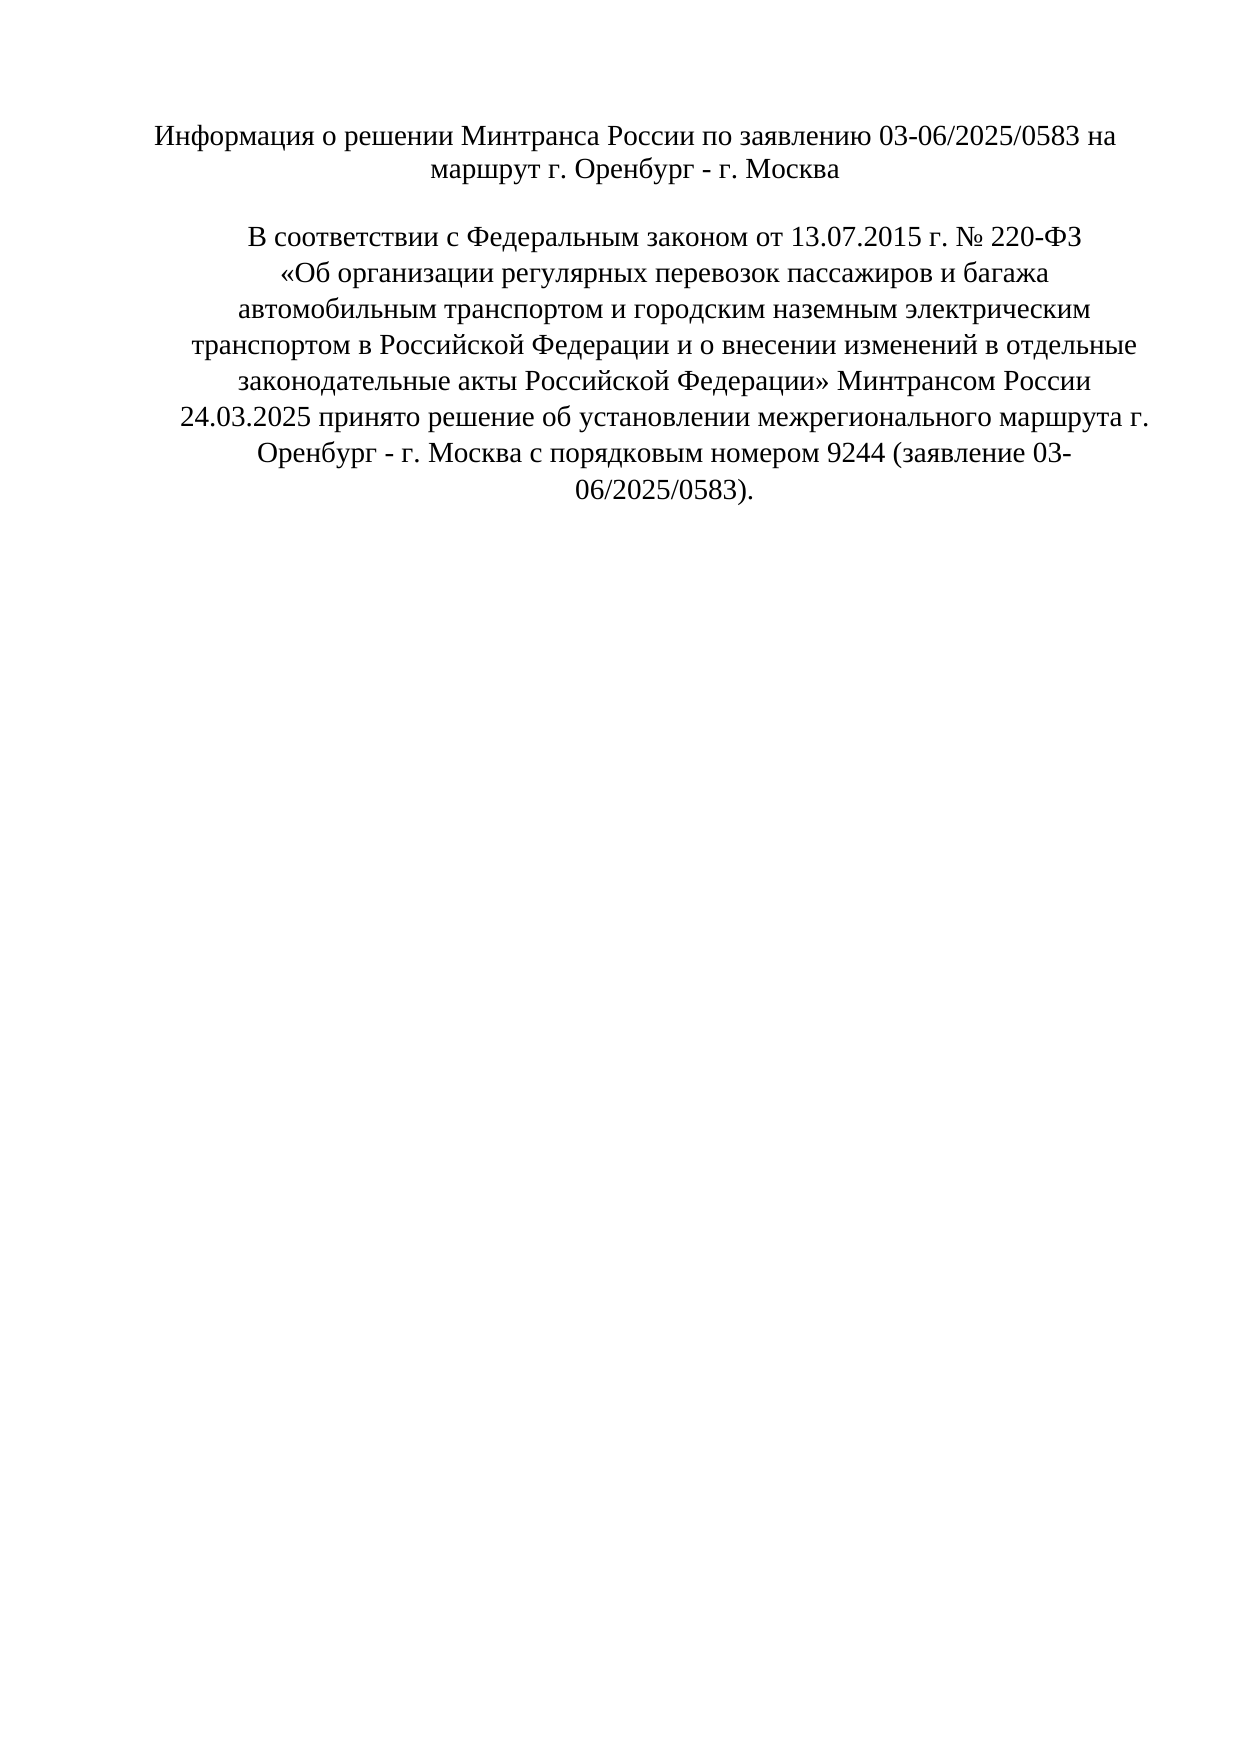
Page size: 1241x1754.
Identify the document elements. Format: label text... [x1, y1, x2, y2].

text В соответствии с Федеральным законом от 13.07.2015 г. № 220-ФЗ «Об организации регулярных перевозок пассажиров и багажа автомобильным транспортом и городским наземным электрическим транспортом в Российской Федерации и о внесении изменений в отдельные законодательные акты Российской Федерации» Минтрансом России 24.03.2025 принято решение об установлении межрегионального маршрута г. Оренбург - г. Москва с порядковым номером 9244 (заявление 03-06/2025/0583). [177, 219, 1152, 505]
text Информация о решении Минтранса России по заявлению 03-06/2025/0583 на маршрут г. Оренбург - г. Москва [118, 118, 1152, 185]
